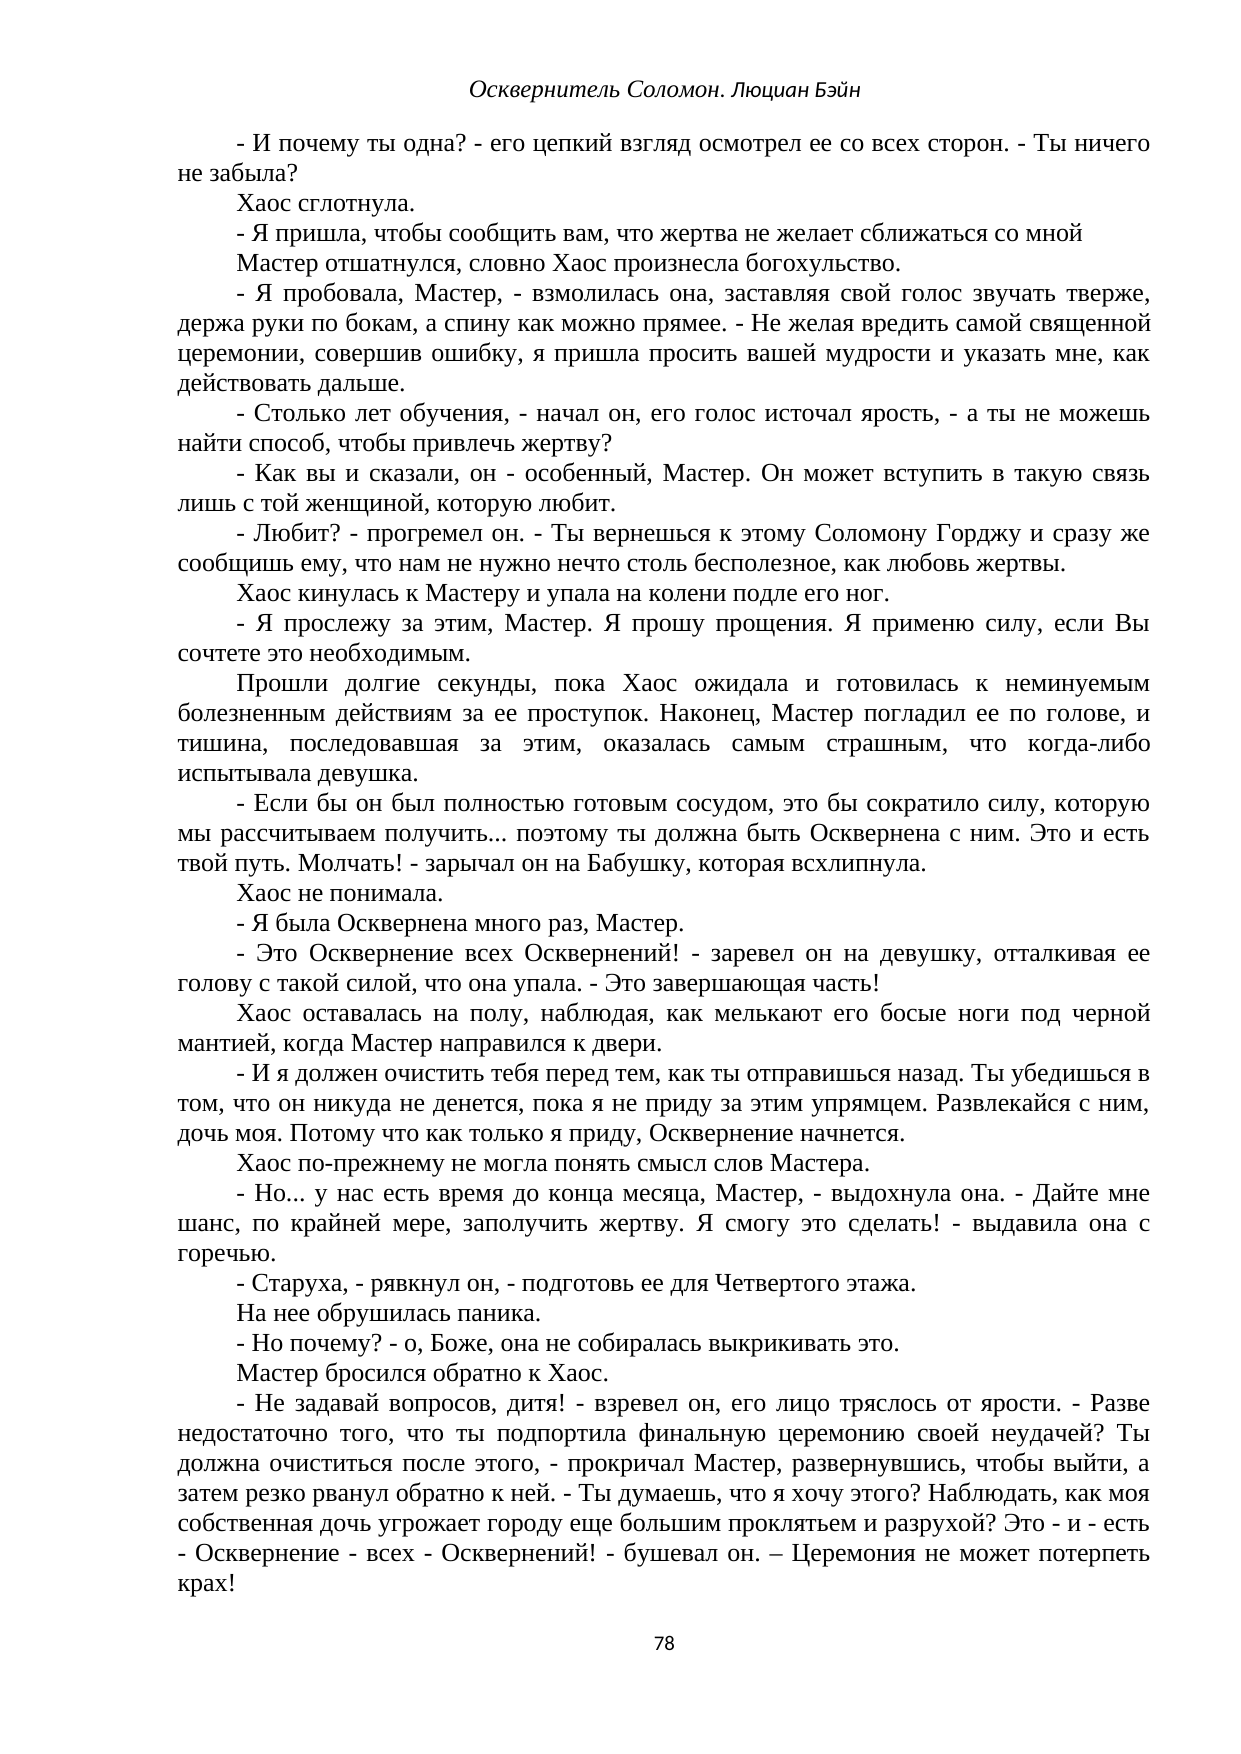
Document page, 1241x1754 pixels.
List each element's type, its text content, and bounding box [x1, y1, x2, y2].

text - Я пробовала, Мастер, - взмолилась она, заставляя свой голос звучать тверже, держа руки по бокам, а спину как можно прямее. - Не желая вредить самой священной церемонии, совершив ошибку, я пришла просить вашей мудрости и указать мне, как действовать дальше. [177, 277, 1152, 397]
text - Я была Осквернена много раз, Мастер. [177, 907, 1152, 937]
text - Как вы и сказали, он - особенный, Мастер. Он может вступить в такую связь лишь с той женщиной, которую любит. [177, 457, 1152, 517]
text Хаос не понимала. [177, 877, 1152, 907]
text Хаос сглотнула. [177, 187, 1152, 217]
text - Я пришла, чтобы сообщить вам, что жертва не желает сближаться со мной [177, 217, 1152, 247]
text Прошли долгие секунды, пока Хаос ожидала и готовилась к неминуемым болезненным действиям за ее проступок. Наконец, Мастер погладил ее по голове, и тишина, последовавшая за этим, оказалась самым страшным, что когда-либо испытывала девушка. [177, 667, 1152, 787]
text - Любит? - прогремел он. - Ты вернешься к этому Соломону Горджу и сразу же сообщишь ему, что нам не нужно нечто столь бесполезное, как любовь жертвы. [177, 517, 1152, 577]
text - Старуха, - рявкнул он, - подготовь ее для Четвертого этажа. [177, 1267, 1152, 1297]
text - И почему ты одна? - его цепкий взгляд осмотрел ее со всех сторон. - Ты ничего не забыла? [177, 127, 1152, 187]
text - Но почему? - о, Боже, она не собиралась выкрикивать это. [177, 1327, 1152, 1357]
text - Я прослежу за этим, Мастер. Я прошу прощения. Я применю силу, если Вы сочтете это необходимым. [177, 607, 1152, 667]
text Мастер отшатнулся, словно Хаос произнесла богохульство. [177, 247, 1152, 277]
text На нее обрушилась паника. [177, 1297, 1152, 1327]
text Хаос по-прежнему не могла понять смысл слов Мастера. [177, 1147, 1152, 1177]
text - Это Осквернение всех Осквернений! - заревел он на девушку, отталкивая ее голову с такой силой, что она упала. - Это завершающая часть! [177, 937, 1152, 997]
text - Не задавай вопросов, дитя! - взревел он, его лицо тряслось от ярости. - Разве недостаточно того, что ты подпортила финальную церемонию своей неудачей? Ты должна очиститься после этого, - прокричал Мастер, развернувшись, чтобы выйти, а затем резко рванул обратно к ней. - Ты думаешь, что я хочу этого? Наблюдать, как моя собственная дочь угрожает городу еще большим проклятьем и разрухой? Это - и - есть - Осквернение - всех - Осквернений! - бушевал он. – Церемония не может потерпеть крах! [177, 1387, 1152, 1597]
text Хаос оставалась на полу, наблюдая, как мелькают его босые ноги под черной мантией, когда Мастер направился к двери. [177, 997, 1152, 1057]
text - Столько лет обучения, - начал он, его голос источал ярость, - а ты не можешь найти способ, чтобы привлечь жертву? [177, 397, 1152, 457]
text - Но... у нас есть время до конца месяца, Мастер, - выдохнула она. - Дайте мне шанс, по крайней мере, заполучить жертву. Я смогу это сделать! - выдавила она с горечью. [177, 1177, 1152, 1267]
text Хаос кинулась к Мастеру и упала на колени подле его ног. [177, 577, 1152, 607]
text Мастер бросился обратно к Хаос. [177, 1357, 1152, 1387]
text - Если бы он был полностью готовым сосудом, это бы сократило силу, которую мы рассчитываем получить... поэтому ты должна быть Осквернена с ним. Это и есть твой путь. Молчать! - зарычал он на Бабушку, которая всхлипнула. [177, 787, 1152, 877]
text - И я должен очистить тебя перед тем, как ты отправишься назад. Ты убедишься в том, что он никуда не денется, пока я не приду за этим упрямцем. Развлекайся с ним, дочь моя. Потому что как только я приду, Осквернение начнется. [177, 1057, 1152, 1147]
